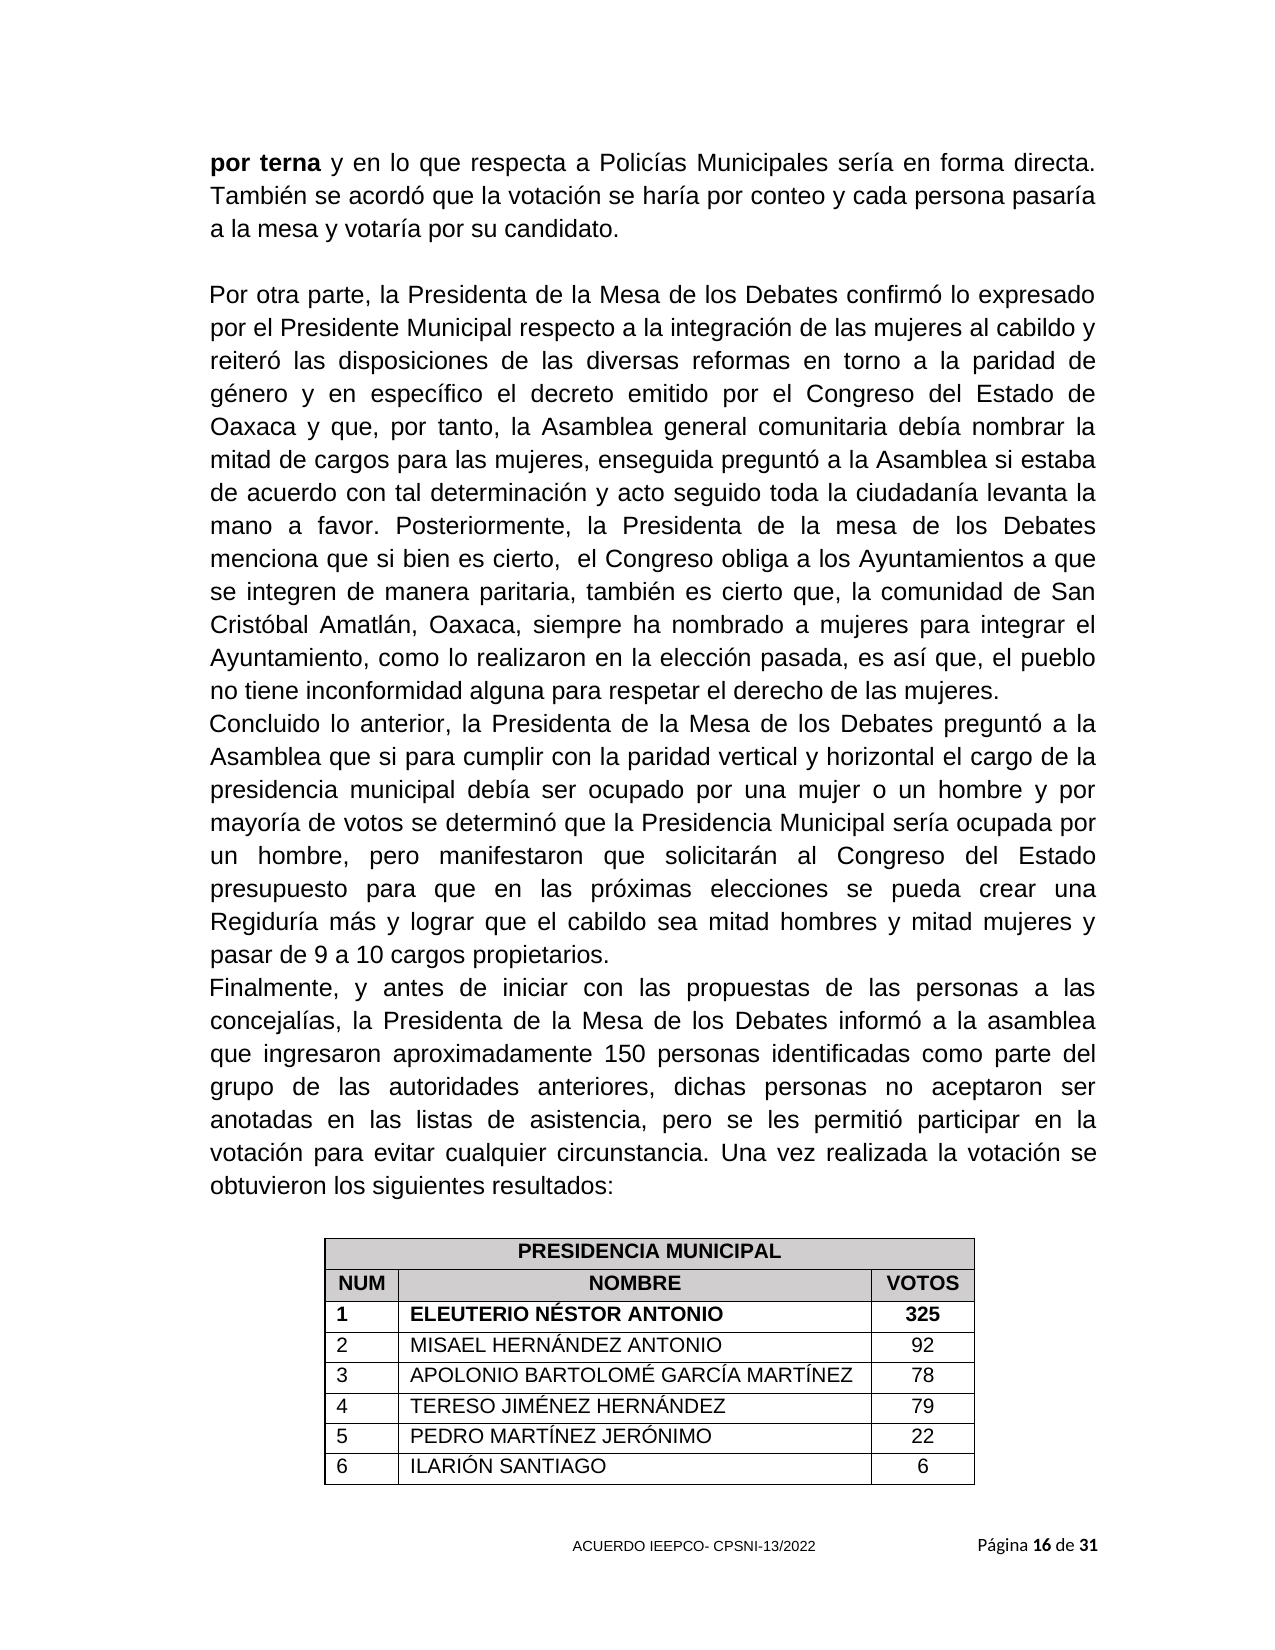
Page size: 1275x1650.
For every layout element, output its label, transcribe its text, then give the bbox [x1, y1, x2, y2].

table_cell ILARIÓN SANTIAGO [399, 1454, 871, 1484]
table_cell PEDRO MARTÍNEZ JERÓNIMO [399, 1424, 871, 1453]
table_cell 4 [326, 1394, 398, 1423]
table_cell TERESO JIMÉNEZ HERNÁNDEZ [399, 1394, 871, 1423]
table_cell ELEUTERIO NÉSTOR ANTONIO [399, 1302, 871, 1332]
table_cell APOLONIO BARTOLOMÉ GARCÍA MARTÍNEZ [399, 1363, 871, 1392]
text Concluido lo anterior, la Presidenta de la Mesa de los Debates preguntó a la Asamblea que si para cumplir con la paridad vertical y horizontal el cargo de la presidencia municipal debía ser ocupado por una mujer o un hombre y por mayoría de votos se determinó que la Presidencia Municipal sería ocupada por un hombre, pero manifestaron que solicitarán al Congreso del Estado presupuesto para que en las próximas elecciones se pueda crear una Regiduría más y lograr que el cabildo sea mitad hombres y mitad mujeres y pasar de 9 a 10 cargos propietarios. [209, 709, 1098, 969]
table_cell 22 [872, 1424, 974, 1453]
table_cell 92 [872, 1333, 974, 1362]
table_cell NUM [326, 1270, 398, 1301]
table_cell MISAEL HERNÁNDEZ ANTONIO [399, 1333, 871, 1362]
text Por otra parte, la Presidenta de la Mesa de los Debates confirmó lo expresado por el Presidente Municipal respecto a la integración de las mujeres al cabildo y reiteró las disposiciones de las diversas reformas en torno a la paridad de género y en específico el decreto emitido por el Congreso del Estado de Oaxaca y que, por tanto, la Asamblea general comunitaria debía nombrar la mitad de cargos para las mujeres, enseguida preguntó a la Asamblea si estaba de acuerdo con tal determinación y acto seguido toda la ciudadanía levanta la mano a favor. Posteriormente, la Presidenta de la mesa de los Debates menciona que si bien es cierto, el Congreso obliga a los Ayuntamientos a que se integren de manera paritaria, también es cierto que, la comunidad de San Cristóbal Amatlán, Oaxaca, siempre ha nombrado a mujeres para integrar el Ayuntamiento, como lo realizaron en la elección pasada, es así que, el pueblo no tiene inconformidad alguna para respetar el derecho de las mujeres. [209, 280, 1098, 705]
table_cell 325 [872, 1302, 974, 1332]
table_cell NOMBRE [399, 1270, 871, 1301]
table_cell 78 [872, 1363, 974, 1392]
table_cell 2 [326, 1333, 398, 1362]
table_cell VOTOS [872, 1270, 974, 1301]
table_cell 6 [872, 1454, 974, 1484]
table_header PRESIDENCIA MUNICIPAL [326, 1239, 974, 1269]
table_cell 6 [326, 1454, 398, 1484]
table_cell 79 [872, 1394, 974, 1423]
table_cell 3 [326, 1363, 398, 1392]
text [209, 148, 1098, 242]
text Finalmente, y antes de iniciar con las propuestas de las personas a las concejalías, la Presidenta de la Mesa de los Debates informó a la asamblea que ingresaron aproximadamente 150 personas identificadas como parte del grupo de las autoridades anteriores, dichas personas no aceptaron ser anotadas en las listas de asistencia, pero se les permitió participar en la votación para evitar cualquier circunstancia. Una vez realizada la votación se obtuvieron los siguientes resultados: [209, 973, 1098, 1200]
table_cell 5 [326, 1424, 398, 1453]
table_cell 1 [326, 1302, 398, 1332]
